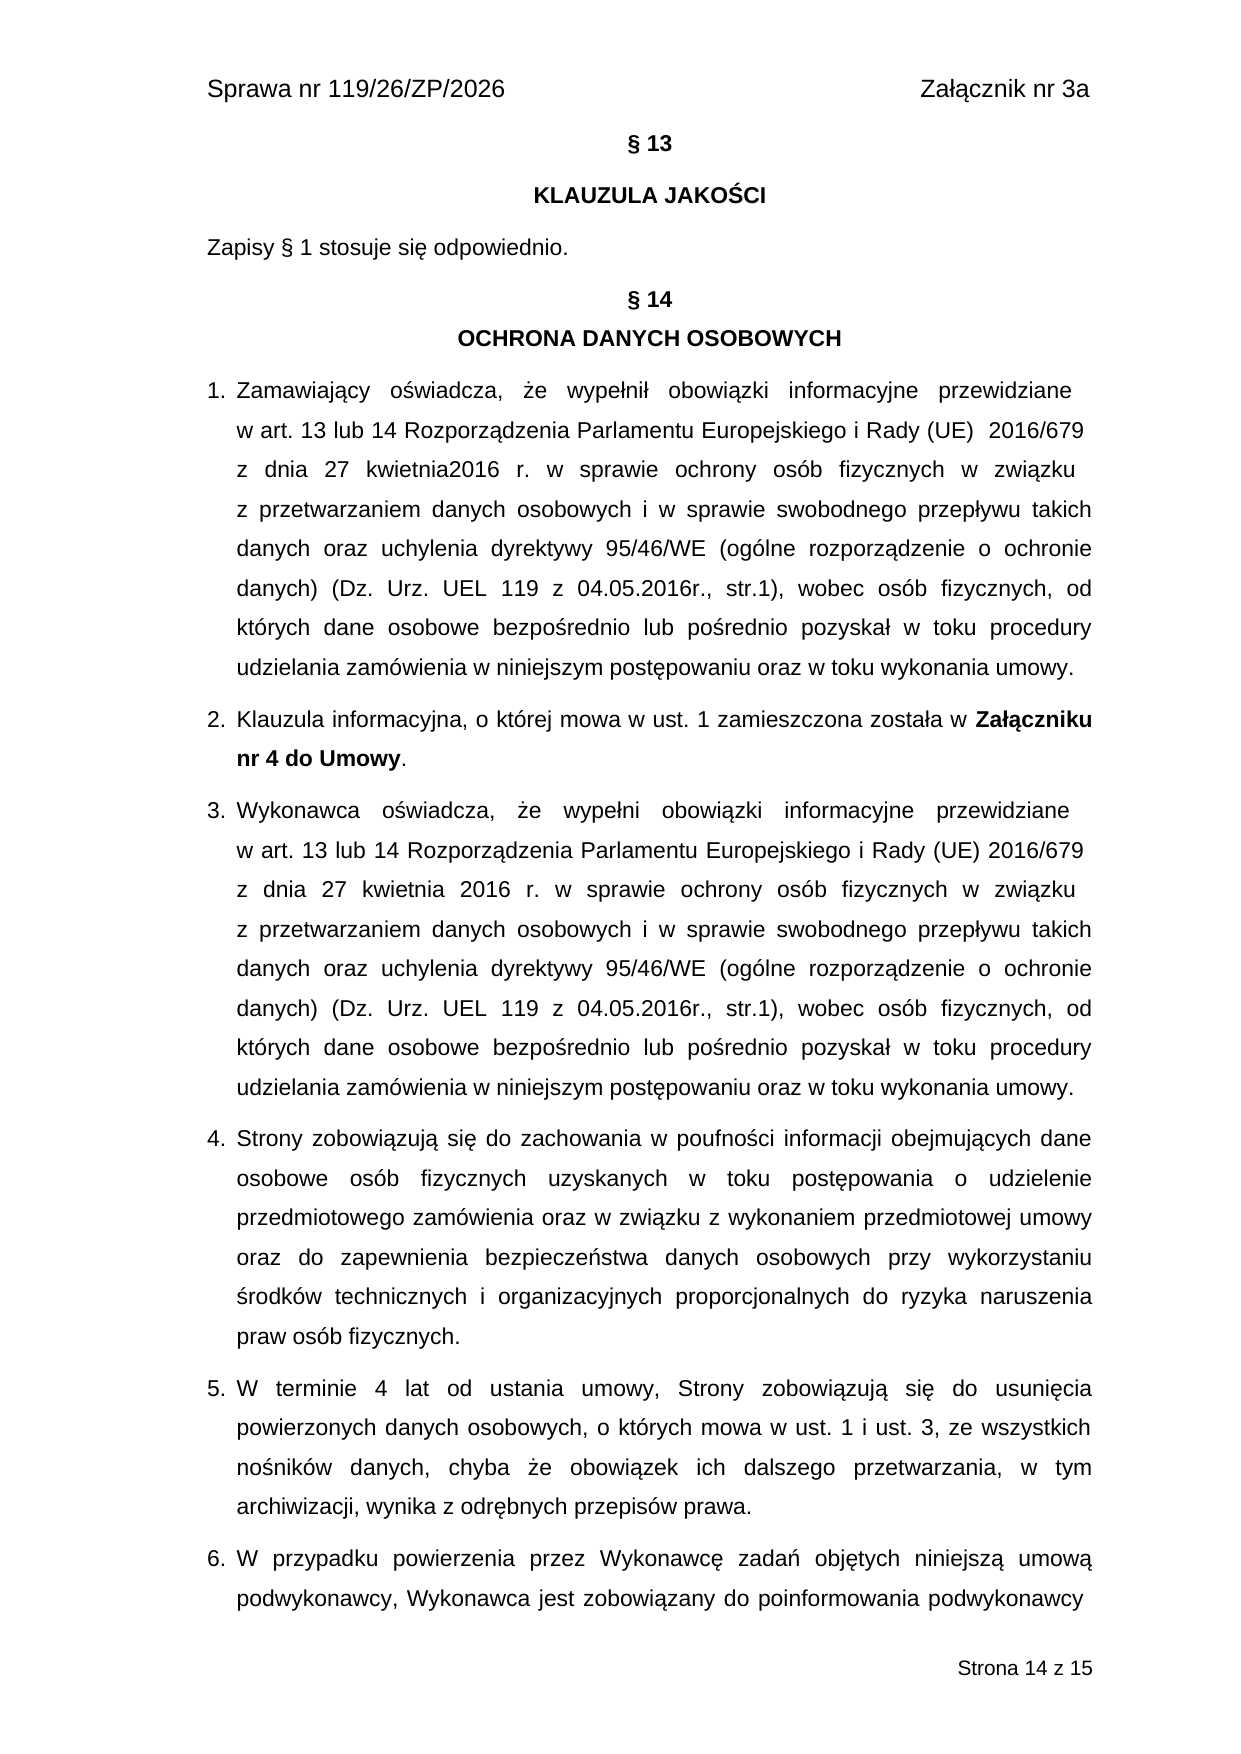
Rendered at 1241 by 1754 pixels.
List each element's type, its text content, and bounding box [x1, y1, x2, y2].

list Zamawiający oświadcza, że wypełnił obowiązki informacyjne przewidziane w art. 13 lub 14 Rozporządzenia Parlamentu Europejskiego i Rady (UE) 2016/679 z dnia 27 kwietnia2016 r. w sprawie ochrony osób fizycznych w związku z przetwarzaniem danych osobowych i w sprawie swobodnego przepływu takich danych oraz uchylenia dyrektywy 95/46/WE (ogólne rozporządzenie o ochronie danych) (Dz. Urz. UEL 119 z 04.05.2016r., str.1), wobec osób fizycznych, od których dane osobowe bezpośrednio lub pośrednio pozyskał w toku procedury udzielania zamówienia w niniejszym postępowaniu oraz w toku wykonania umowy. [207, 377, 1092, 680]
list Wykonawca oświadcza, że wypełni obowiązki informacyjne przewidziane w art. 13 lub 14 Rozporządzenia Parlamentu Europejskiego i Rady (UE) 2016/679 z dnia 27 kwietnia 2016 r. w sprawie ochrony osób fizycznych w związku z przetwarzaniem danych osobowych i w sprawie swobodnego przepływu takich danych oraz uchylenia dyrektywy 95/46/WE (ogólne rozporządzenie o ochronie danych) (Dz. Urz. UEL 119 z 04.05.2016r., str.1), wobec osób fizycznych, od których dane osobowe bezpośrednio lub pośrednio pozyskał w toku procedury udzielania zamówienia w niniejszym postępowaniu oraz w toku wykonania umowy. [207, 797, 1092, 1100]
list Strony zobowiązują się do zachowania w poufności informacji obejmujących dane osobowe osób fizycznych uzyskanych w toku postępowania o udzielenie przedmiotowego zamówienia oraz w związku z wykonaniem przedmiotowej umowy oraz do zapewnienia bezpieczeństwa danych osobowych przy wykorzystaniu środków technicznych i organizacyjnych proporcjonalnych do ryzyka naruszenia praw osób fizycznych. [207, 1125, 1092, 1349]
text KLAUZULA JAKOŚCI [207, 182, 1092, 208]
text § 13 [207, 130, 1092, 156]
text § 14 OCHRONA DANYCH OSOBOWYCH [207, 286, 1092, 352]
list Klauzula informacyjna, o której mowa w ust. 1 zamieszczona została w Załączniku nr 4 do Umowy. [207, 706, 1092, 771]
list W terminie 4 lat od ustania umowy, Strony zobowiązują się do usunięcia powierzonych danych osobowych, o których mowa w ust. 1 i ust. 3, ze wszystkich nośników danych, chyba że obowiązek ich dalszego przetwarzania, w tym archiwizacji, wynika z odrębnych przepisów prawa. [207, 1375, 1092, 1519]
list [207, 1545, 1092, 1611]
text Zapisy § 1 stosuje się odpowiednio. [207, 234, 1092, 260]
